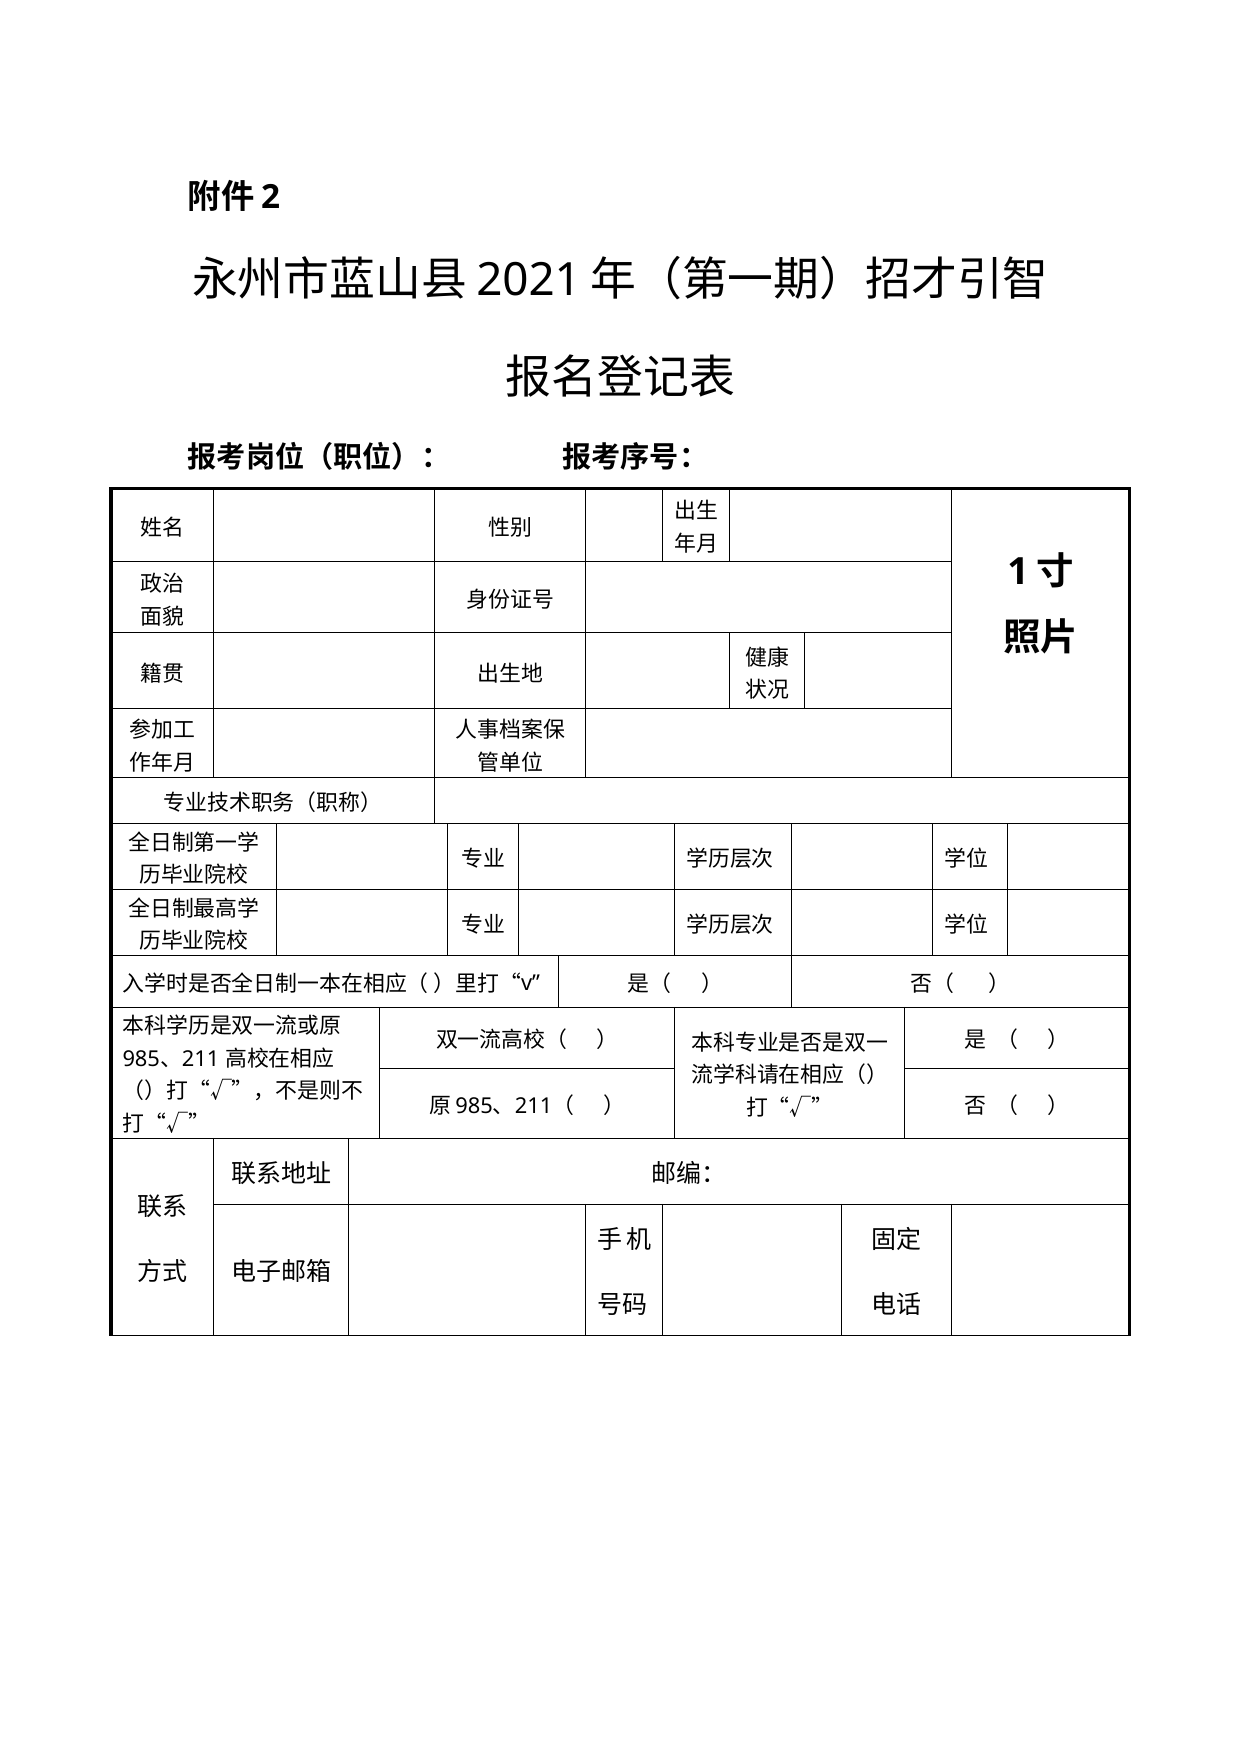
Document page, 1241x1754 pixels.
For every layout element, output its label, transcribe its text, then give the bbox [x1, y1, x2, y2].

table_header 姓名 [113, 490, 213, 561]
table_cell [435, 778, 1128, 823]
table_cell [586, 709, 951, 777]
table_header 出生年月 [663, 490, 729, 561]
table_cell 双一流高校（ ） [380, 1008, 674, 1068]
table_cell 是（ ） [559, 956, 791, 1007]
table_cell 原985、211（ ） [380, 1069, 674, 1138]
text 附件2 [187, 162, 1053, 227]
table_cell 联系 方式 [113, 1139, 213, 1335]
table_cell 学历层次 [675, 890, 791, 955]
text 报名登记表 [187, 324, 1053, 422]
table_cell 身份证号 [435, 562, 585, 632]
table_cell 手机号码 [586, 1205, 662, 1335]
table_cell [1008, 824, 1128, 889]
table_cell 入学时是否全日制一本在相应（ ）里打“v” [113, 956, 558, 1007]
table_cell 专业 [448, 824, 518, 889]
table_cell 出生地 [435, 633, 585, 708]
table_cell [214, 709, 434, 777]
table_cell [805, 633, 951, 708]
table_header 1寸 照片 [952, 490, 1128, 777]
table_cell [792, 824, 932, 889]
table_header [586, 490, 662, 561]
text 报考岗位（职位）： 报考序号： [187, 422, 1053, 487]
table_cell [277, 890, 447, 955]
text 永州市蓝山县2021年（第一期）招才引智 [187, 227, 1053, 324]
table_cell [214, 562, 434, 632]
table_cell 电子邮箱 [214, 1205, 348, 1335]
table_cell [586, 633, 729, 708]
table_cell 人事档案保管单位 [435, 709, 585, 777]
table_cell 学位 [933, 890, 1007, 955]
table_cell 专业 [448, 890, 518, 955]
table_cell 籍贯 [113, 633, 213, 708]
table_cell [214, 633, 434, 708]
table_cell [952, 1205, 1128, 1335]
table_cell [792, 890, 932, 955]
table_cell 否（ ） [792, 956, 1128, 1007]
table_cell 学历层次 [675, 824, 791, 889]
table_cell 健康状况 [730, 633, 804, 708]
table_header [730, 490, 951, 561]
table_cell 联系地址 [214, 1139, 348, 1204]
table_cell 政治 面貌 [113, 562, 213, 632]
table_cell [519, 824, 674, 889]
table_header [214, 490, 434, 561]
table_cell 全日制最高学历毕业院校 [113, 890, 276, 955]
table_cell [349, 1205, 585, 1335]
table_cell 是 （ ） [905, 1008, 1128, 1068]
table_cell 邮编： [349, 1139, 1128, 1204]
table_cell 参加工作年月 [113, 709, 213, 777]
table_cell 本科学历是双一流或原985、211 高校在相应（）打“√”，不是则不打“√” [113, 1008, 379, 1138]
table_header 性别 [435, 490, 585, 561]
table_cell 学位 [933, 824, 1007, 889]
table_cell [586, 562, 951, 632]
table_cell 专业技术职务（职称） [113, 778, 434, 823]
table_cell [277, 824, 447, 889]
table_cell 本科专业是否是双一流学科请在相应（）打“√” [675, 1008, 904, 1138]
table_cell [1008, 890, 1128, 955]
table_cell [519, 890, 674, 955]
table_cell 否 （ ） [905, 1069, 1128, 1138]
table_cell 固定 电话 [842, 1205, 951, 1335]
table_cell 全日制第一学历毕业院校 [113, 824, 276, 889]
table_cell [663, 1205, 841, 1335]
